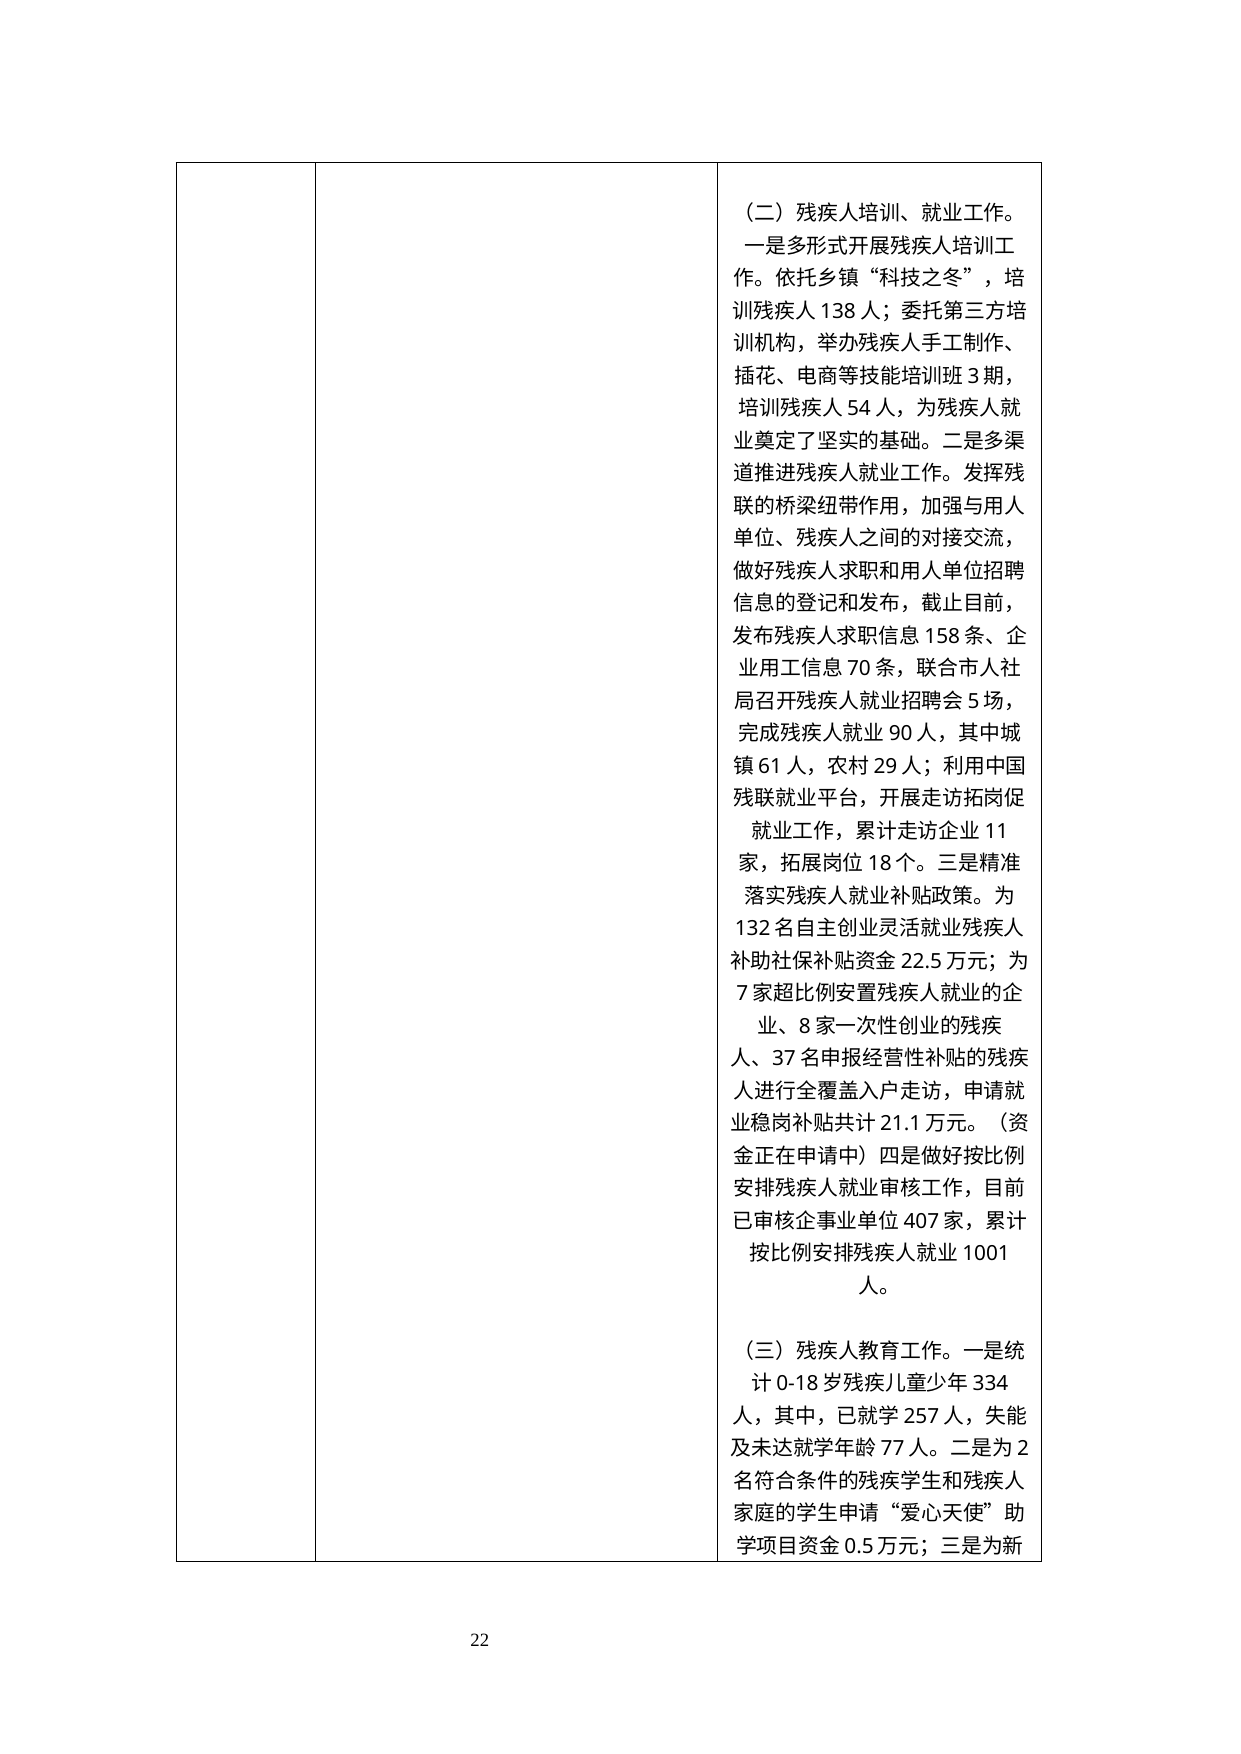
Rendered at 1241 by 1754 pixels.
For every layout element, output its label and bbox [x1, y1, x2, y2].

table_cell [718, 163, 1041, 1561]
table_cell [316, 163, 717, 1561]
